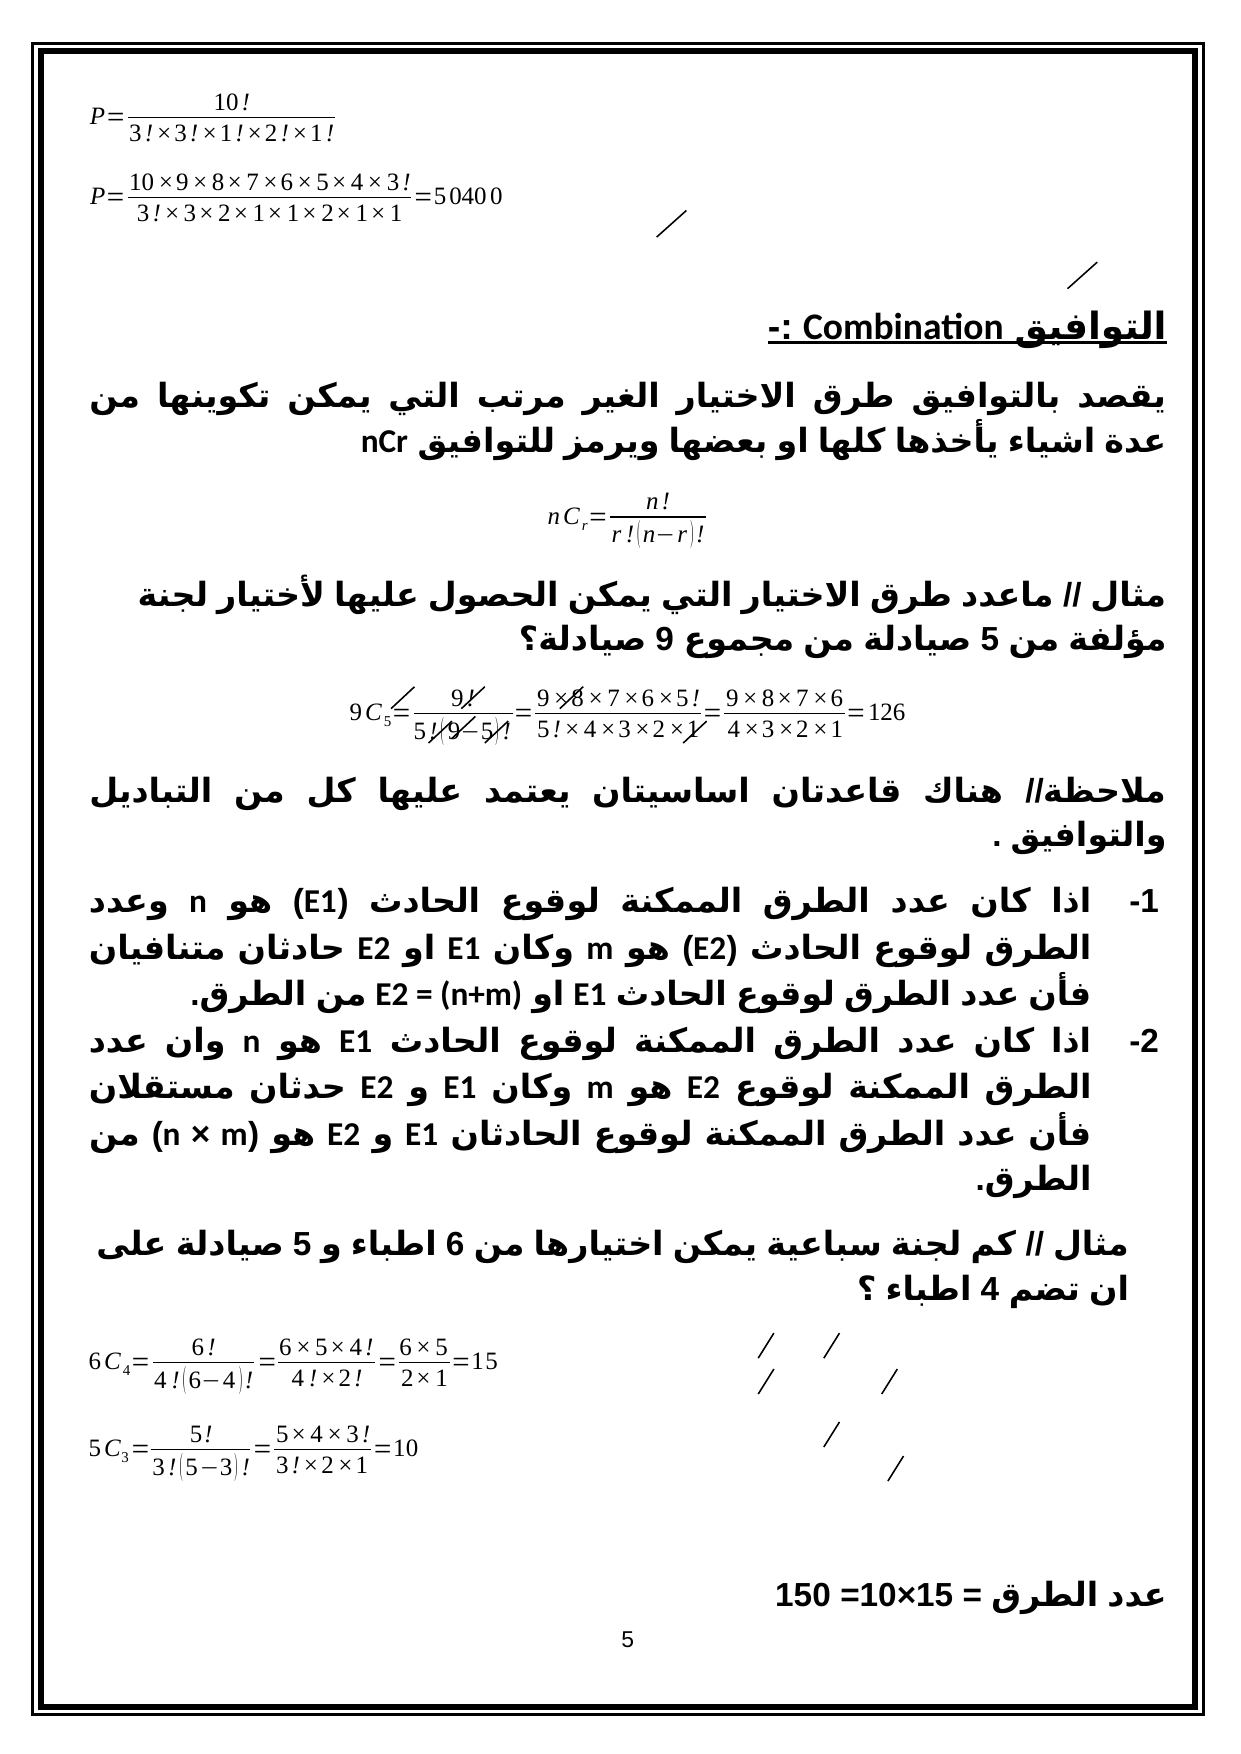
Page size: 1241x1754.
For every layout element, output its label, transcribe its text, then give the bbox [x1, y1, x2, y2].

list اذا كان عدد الطرق الممكنة لوقوع الحادث (E1) هو n وعدد الطرق لوقوع الحادث (E2) هو m وكان E1 او E2 حادثان متنافيان فأن عدد الطرق لوقوع الحادث E1 او E2 = (n+m) من الطرق. [89, 880, 1129, 1014]
text ملاحظة// هناك قاعدتان اساسيتان يعتمد عليها كل من التباديل والتوافيق . [89, 771, 1167, 854]
text التوافيق Combination :- [89, 303, 1167, 349]
text يقصد بالتوافيق طرق الاختيار الغير مرتب التي يمكن تكوينها من عدة اشياء يأخذها كلها او بعضها ويرمز للتوافيق nCr [89, 376, 1167, 461]
text عدد الطرق = 15×10= 150 [89, 1575, 1167, 1614]
text مثال // كم لجنة سباعية يمكن اختيارها من 6 اطباء و 5 صيادلة على ان تضم 4 اطباء ؟ [89, 1224, 1129, 1307]
text مثال // ماعدد طرق الاختيار التي يمكن الحصول عليها لأختيار لجنة مؤلفة من 5 صيادلة من مجموع 9 صيادلة؟ [89, 575, 1167, 658]
list اذا كان عدد الطرق الممكنة لوقوع الحادث E1 هو n وان عدد الطرق الممكنة لوقوع E2 هو m وكان E1 و E2 حدثان مستقلان فأن عدد الطرق الممكنة لوقوع الحادثان E1 و E2 هو (n × m) من الطرق. [89, 1020, 1129, 1198]
